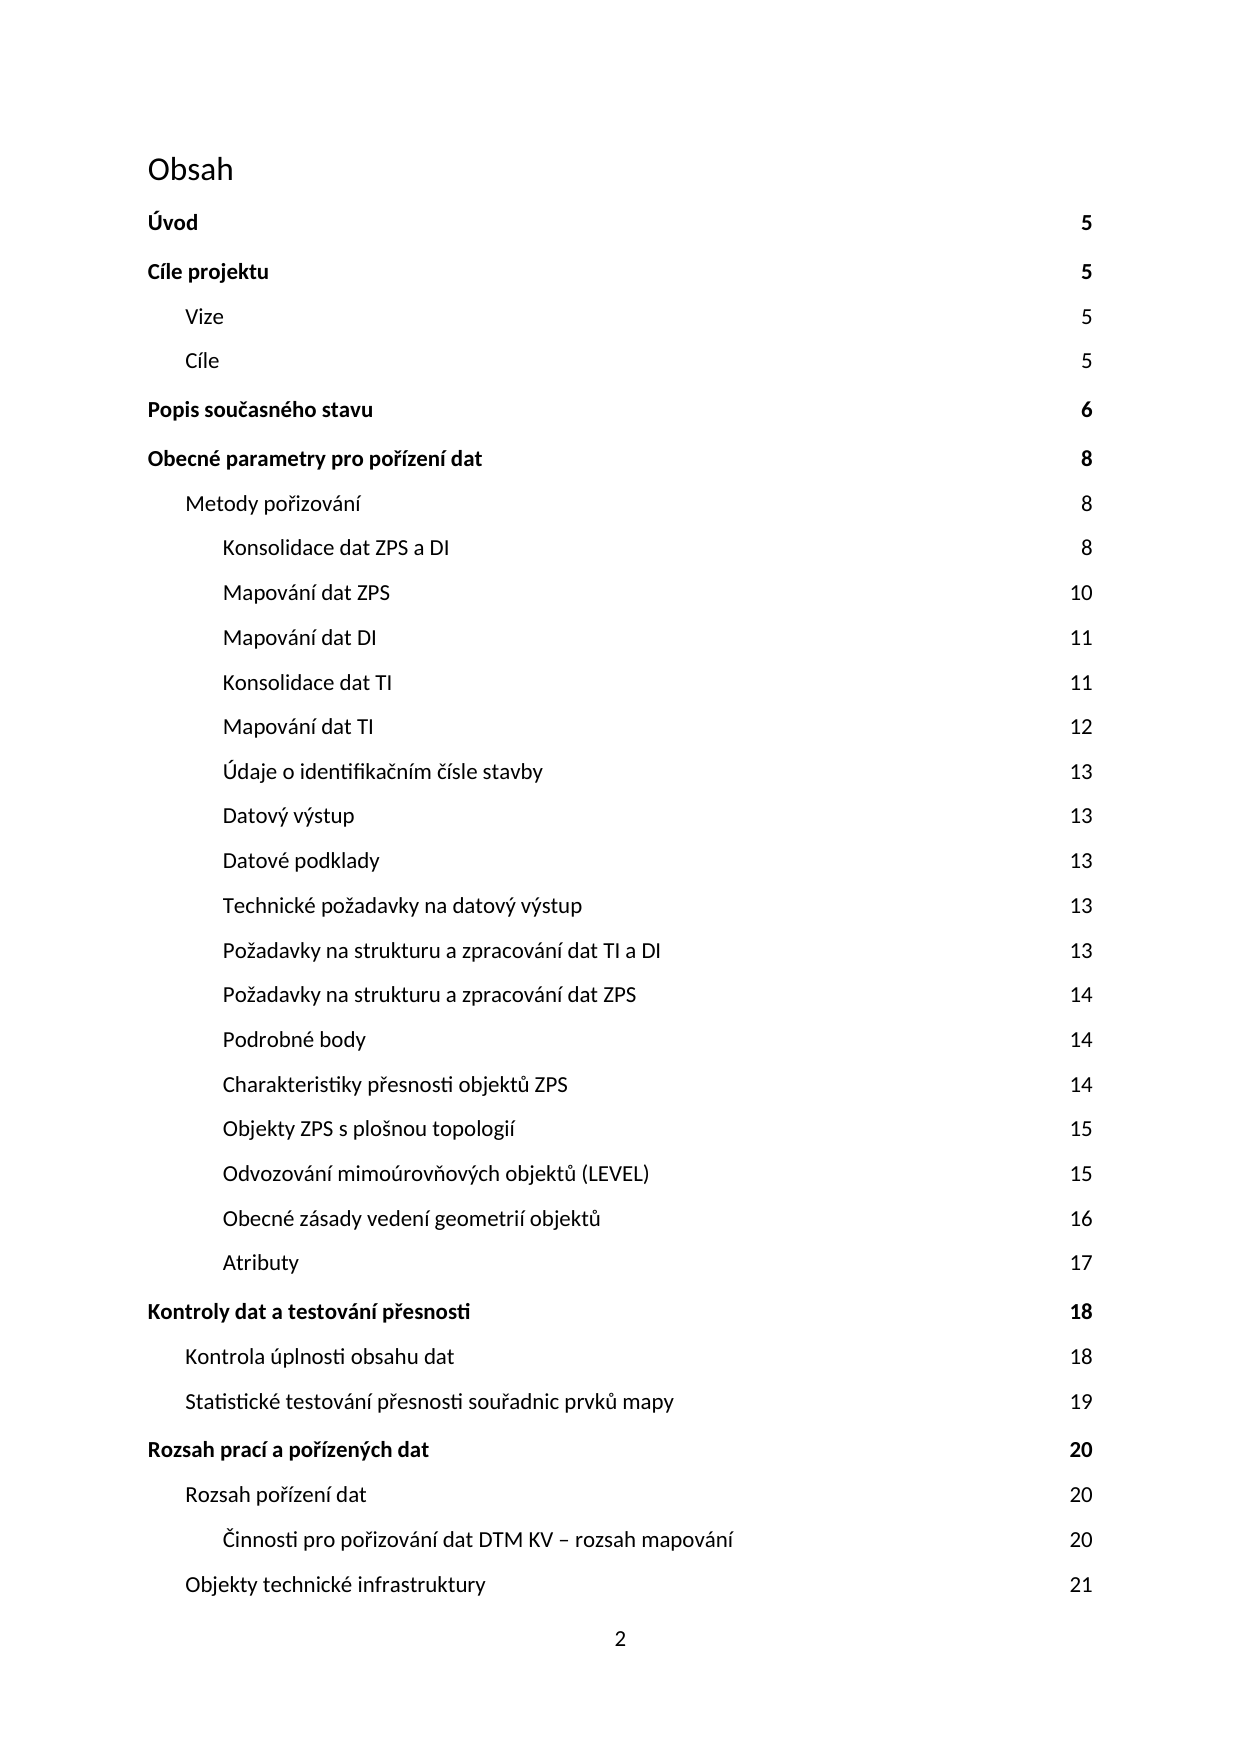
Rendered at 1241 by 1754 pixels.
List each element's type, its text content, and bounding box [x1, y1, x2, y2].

text Obsah [148, 148, 1093, 188]
